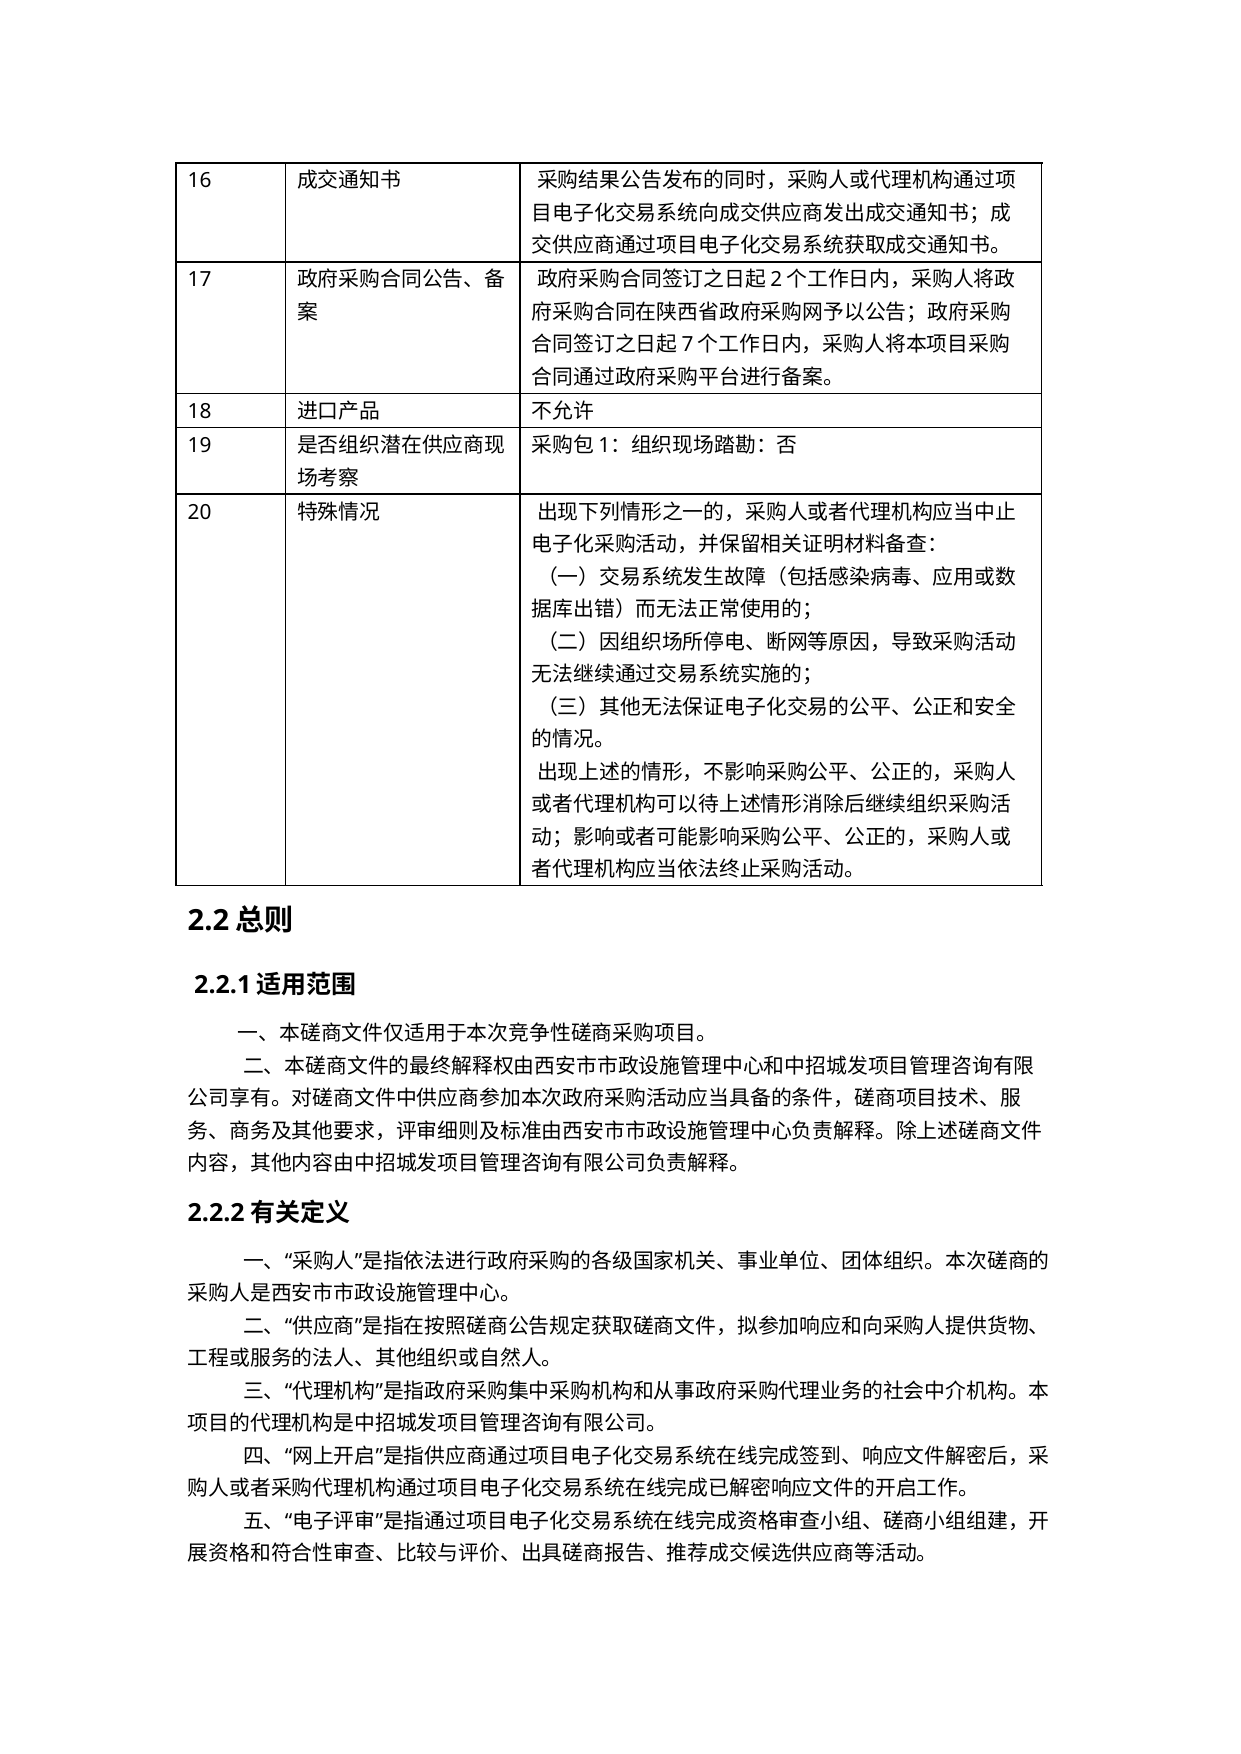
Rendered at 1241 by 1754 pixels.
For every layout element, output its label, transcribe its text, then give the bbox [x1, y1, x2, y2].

text 三、“代理机构”是指政府采购集中采购机构和从事政府采购代理业务的社会中介机构。本项目的代理机构是中招城发项目管理咨询有限公司。 [187, 1374, 1053, 1439]
table_cell 出现下列情形之一的，采购人或者代理机构应当中止电子化采购活动，并保留相关证明材料备查： （一）交易系统发生故障（包括感染病毒、应用或数据库出错）而无法正常使用的； （二）因组织场所停电、断网等原因，导致采购活动无法继续通过交易系统实施的； （三）其他无法保证电子化交易的公平、公正和安全的情况。 出现上述的情形，不影响采购公平、公正的，采购人或者代理机构可以待上述情形消除后继续组织采购活动；影响或者可能影响采购公平、公正的，采购人或者代理机构应当依法终止采购活动。 [521, 495, 1041, 885]
text 一、本磋商文件仅适用于本次竞争性磋商采购项目。 [187, 1016, 1053, 1049]
table_cell 成交通知书 [286, 164, 519, 261]
table_cell 20 [177, 495, 285, 885]
text 一、“采购人”是指依法进行政府采购的各级国家机关、事业单位、团体组织。本次磋商的采购人是西安市市政设施管理中心。 [187, 1244, 1053, 1309]
text 五、“电子评审”是指通过项目电子化交易系统在线完成资格审查小组、磋商小组组建，开展资格和符合性审查、比较与评价、出具磋商报告、推荐成交候选供应商等活动。 [187, 1504, 1053, 1569]
table_cell 政府采购合同公告、备案 [286, 263, 519, 393]
table_cell 进口产品 [286, 394, 519, 427]
text 2.2.1适用范围 [187, 951, 1053, 1016]
table_cell 17 [177, 263, 285, 393]
table_cell 18 [177, 394, 285, 427]
table_cell 是否组织潜在供应商现场考察 [286, 428, 519, 493]
text 2.2.2有关定义 [187, 1179, 1053, 1244]
text 2.2总则 [187, 886, 1053, 951]
table_cell 16 [177, 164, 285, 261]
table_cell 特殊情况 [286, 495, 519, 885]
text 四、“网上开启”是指供应商通过项目电子化交易系统在线完成签到、响应文件解密后，采购人或者采购代理机构通过项目电子化交易系统在线完成已解密响应文件的开启工作。 [187, 1439, 1053, 1504]
table_cell 不允许 [521, 394, 1041, 427]
table_cell 19 [177, 428, 285, 493]
text 二、“供应商”是指在按照磋商公告规定获取磋商文件，拟参加响应和向采购人提供货物、工程或服务的法人、其他组织或自然人。 [187, 1309, 1053, 1374]
table_cell 政府采购合同签订之日起2个工作日内，采购人将政府采购合同在陕西省政府采购网予以公告；政府采购合同签订之日起7个工作日内，采购人将本项目采购合同通过政府采购平台进行备案。 [521, 263, 1041, 393]
table_cell 采购包1：组织现场踏勘：否 [521, 428, 1041, 493]
text 二、本磋商文件的最终解释权由西安市市政设施管理中心和中招城发项目管理咨询有限公司享有。对磋商文件中供应商参加本次政府采购活动应当具备的条件，磋商项目技术、服务、商务及其他要求，评审细则及标准由西安市市政设施管理中心负责解释。除上述磋商文件内容，其他内容由中招城发项目管理咨询有限公司负责解释。 [187, 1049, 1053, 1179]
table_cell 采购结果公告发布的同时，采购人或代理机构通过项目电子化交易系统向成交供应商发出成交通知书；成交供应商通过项目电子化交易系统获取成交通知书。 [521, 164, 1041, 261]
